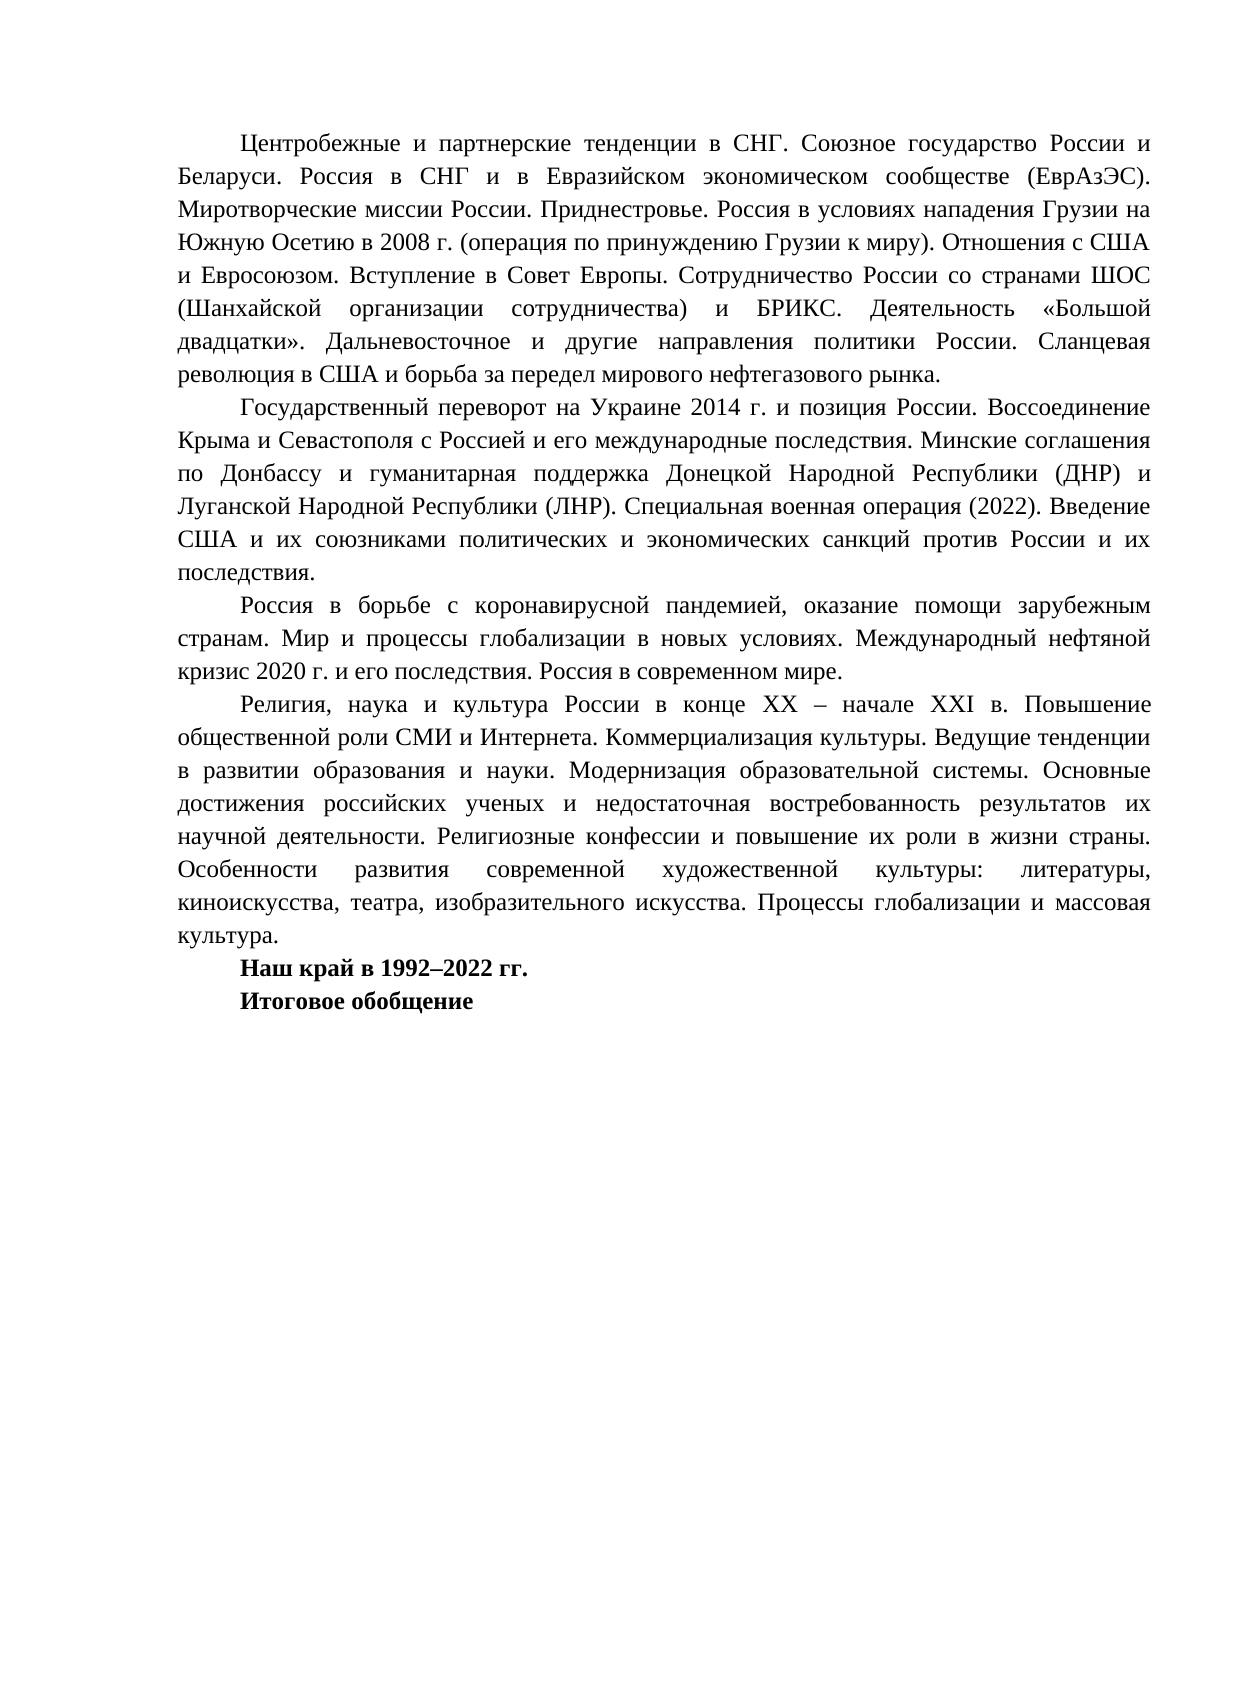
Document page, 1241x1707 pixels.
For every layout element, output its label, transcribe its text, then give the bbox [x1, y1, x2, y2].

text Центробежные и партнерские тенденции в СНГ. Союзное государство России и Беларуси. Россия в СНГ и в Евразийском экономическом сообществе (ЕврАзЭС). Миротворческие миссии России. Приднестровье. Россия в условиях нападения Грузии на Южную Осетию в 2008 г. (операция по принуждению Грузии к миру). Отношения с США и Евросоюзом. Вступление в Совет Европы. Сотрудничество России со странами ШОС (Шанхайской организации сотрудничества) и БРИКС. Деятельность «Большой двадцатки». Дальневосточное и другие направления политики России. Сланцевая революция в США и борьба за передел мирового нефтегазового рынка. [177, 128, 1152, 388]
text Государственный переворот на Украине 2014 г. и позиция России. Воссоединение Крыма и Севастополя с Россией и его международные последствия. Минские соглашения по Донбассу и гуманитарная поддержка Донецкой Народной Республики (ДНР) и Луганской Народной Республики (ЛНР). Специальная военная операция (2022). Введение США и их союзниками политических и экономических санкций против России и их последствия. [177, 392, 1152, 586]
text Религия, наука и культура России в конце XX – начале XXI в. Повышение общественной роли СМИ и Интернета. Коммерциализация культуры. Ведущие тенденции в развитии образования и науки. Модернизация образовательной системы. Основные достижения российских ученых и недостаточная востребованность результатов их научной деятельности. Религиозные конфессии и повышение их роли в жизни страны. Особенности развития современной художественной культуры: литературы, киноискусства, театра, изобразительного искусства. Процессы глобализации и массовая культура. [177, 689, 1152, 949]
text Наш край в 1992–2022 гг. [177, 953, 1152, 982]
text Итоговое обобщение [177, 986, 1152, 1015]
text Россия в борьбе с коронавирусной пандемией, оказание помощи зарубежным странам. Мир и процессы глобализации в новых условиях. Международный нефтяной кризис 2020 г. и его последствия. Россия в современном мире. [177, 590, 1152, 685]
